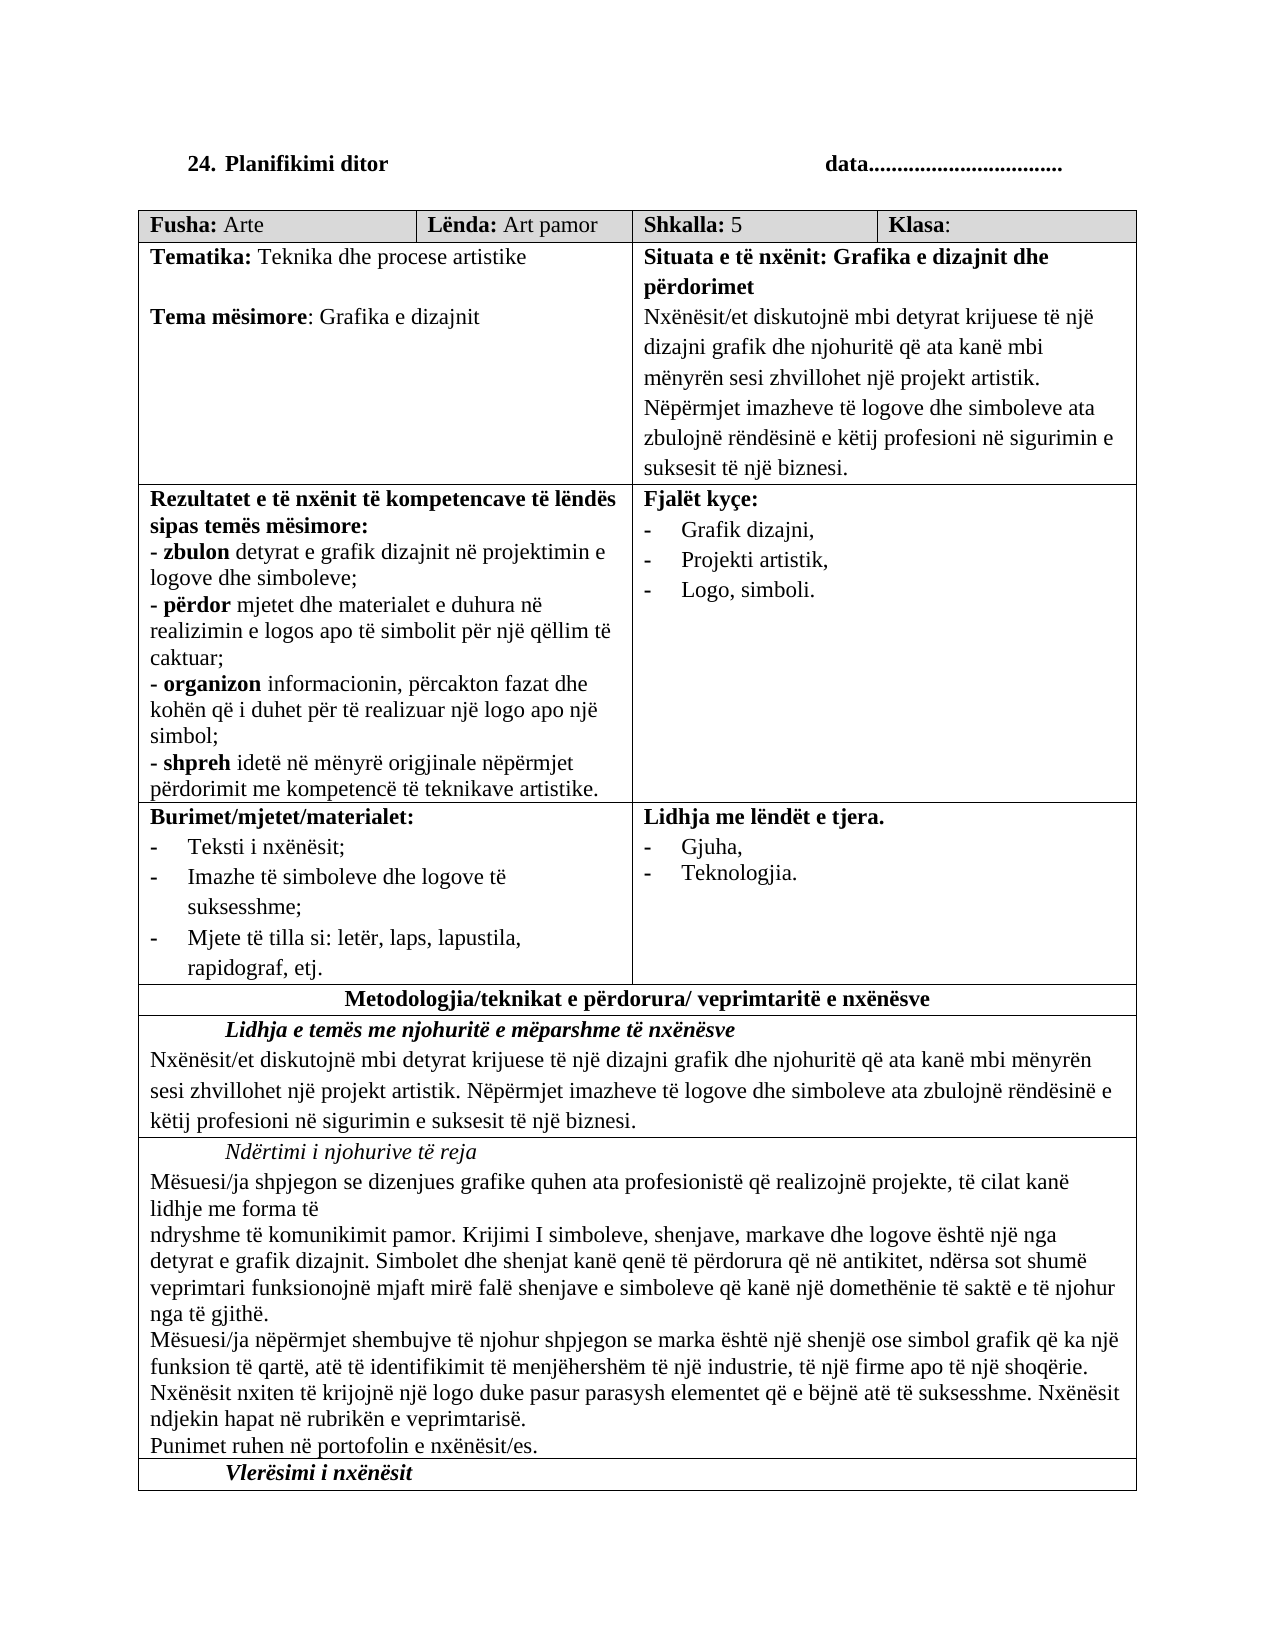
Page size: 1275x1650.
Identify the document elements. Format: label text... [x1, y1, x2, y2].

table_cell Ndërtimi i njohurive të reja Mësuesi/ja shpjegon se dizenjues grafike quhen ata profesionistë që realizojnë projekte, të cilat kanë lidhje me forma të ndryshme të komunikimit pamor. Krijimi I simboleve, shenjave, markave dhe logove është një nga detyrat e grafik dizajnit. Simbolet dhe shenjat kanë qenë të përdorura që në antikitet, ndërsa sot shumë veprimtari funksionojnë mjaft mirë falë shenjave e simboleve që kanë një domethënie të saktë e të njohur nga të gjithë. Mësuesi/ja nëpërmjet shembujve të njohur shpjegon se marka është një shenjë ose simbol grafik që ka një funksion të qartë, atë të identifikimit të menjëhershëm të një industrie, të një firme apo të një shoqërie. Nxënësit nxiten të krijojnë një logo duke pasur parasysh elementet që e bëjnë atë të suksesshme. Nxënësit ndjekin hapat në rubrikën e veprimtarisë. Punimet ruhen në portofolin e nxënësit/es. [139, 1138, 1136, 1458]
table_cell Lidhja e temës me njohuritë e mëparshme të nxënësve Nxënësit/et diskutojnë mbi detyrat krijuese të një dizajni grafik dhe njohuritë që ata kanë mbi mënyrën sesi zhvillohet një projekt artistik. Nëpërmjet imazheve të logove dhe simboleve ata zbulojnë rëndësinë e këtij profesioni në sigurimin e suksesit të një biznesi. [139, 1016, 1136, 1137]
table_cell Rezultatet e të nxënit të kompetencave të lëndës sipas temës mësimore: - zbulon detyrat e grafik dizajnit në projektimin e logove dhe simboleve; - përdor mjetet dhe materialet e duhura në realizimin e logos apo të simbolit për një qëllim të caktuar; - organizon informacionin, përcakton fazat dhe kohën që i duhet për të realizuar një logo apo një simbol; - shpreh idetë në mënyrë origjinale nëpërmjet përdorimit me kompetencë të teknikave artistike. [139, 485, 632, 802]
table_cell Tematika: Teknika dhe procese artistike Tema mësimore: Grafika e dizajnit [139, 243, 632, 484]
table_cell Metodologjia/teknikat e përdorura/ veprimtaritë e nxënësve [139, 985, 1136, 1015]
table_cell Situata e të nxënit: Grafika e dizajnit dhe përdorimet Nxënësit/et diskutojnë mbi detyrat krijuese të një dizajni grafik dhe njohuritë që ata kanë mbi mënyrën sesi zhvillohet një projekt artistik. Nëpërmjet imazheve të logove dhe simboleve ata zbulojnë rëndësinë e këtij profesioni në sigurimin e suksesit të një biznesi. [633, 243, 1136, 484]
table_cell Lidhja me lëndët e tjera. Gjuha, Teknologjia. [633, 803, 1136, 984]
table_cell Burimet/mjetet/materialet: Teksti i nxënësit; Imazhe të simboleve dhe logove të suksesshme; Mjete të tilla si: letër, laps, lapustila, rapidograf, etj. [139, 803, 632, 984]
table_header Klasa: [878, 211, 1136, 242]
table_header Fusha: Arte [139, 211, 416, 242]
table_cell Fjalët kyçe: Grafik dizajni, Projekti artistik, Logo, simboli. [633, 485, 1136, 802]
table_header Lënda: Art pamor [417, 211, 632, 242]
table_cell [139, 1459, 1136, 1489]
list Planifikimi ditor data.................................. [187, 150, 1125, 176]
table_header Shkalla: 5 [633, 211, 877, 242]
